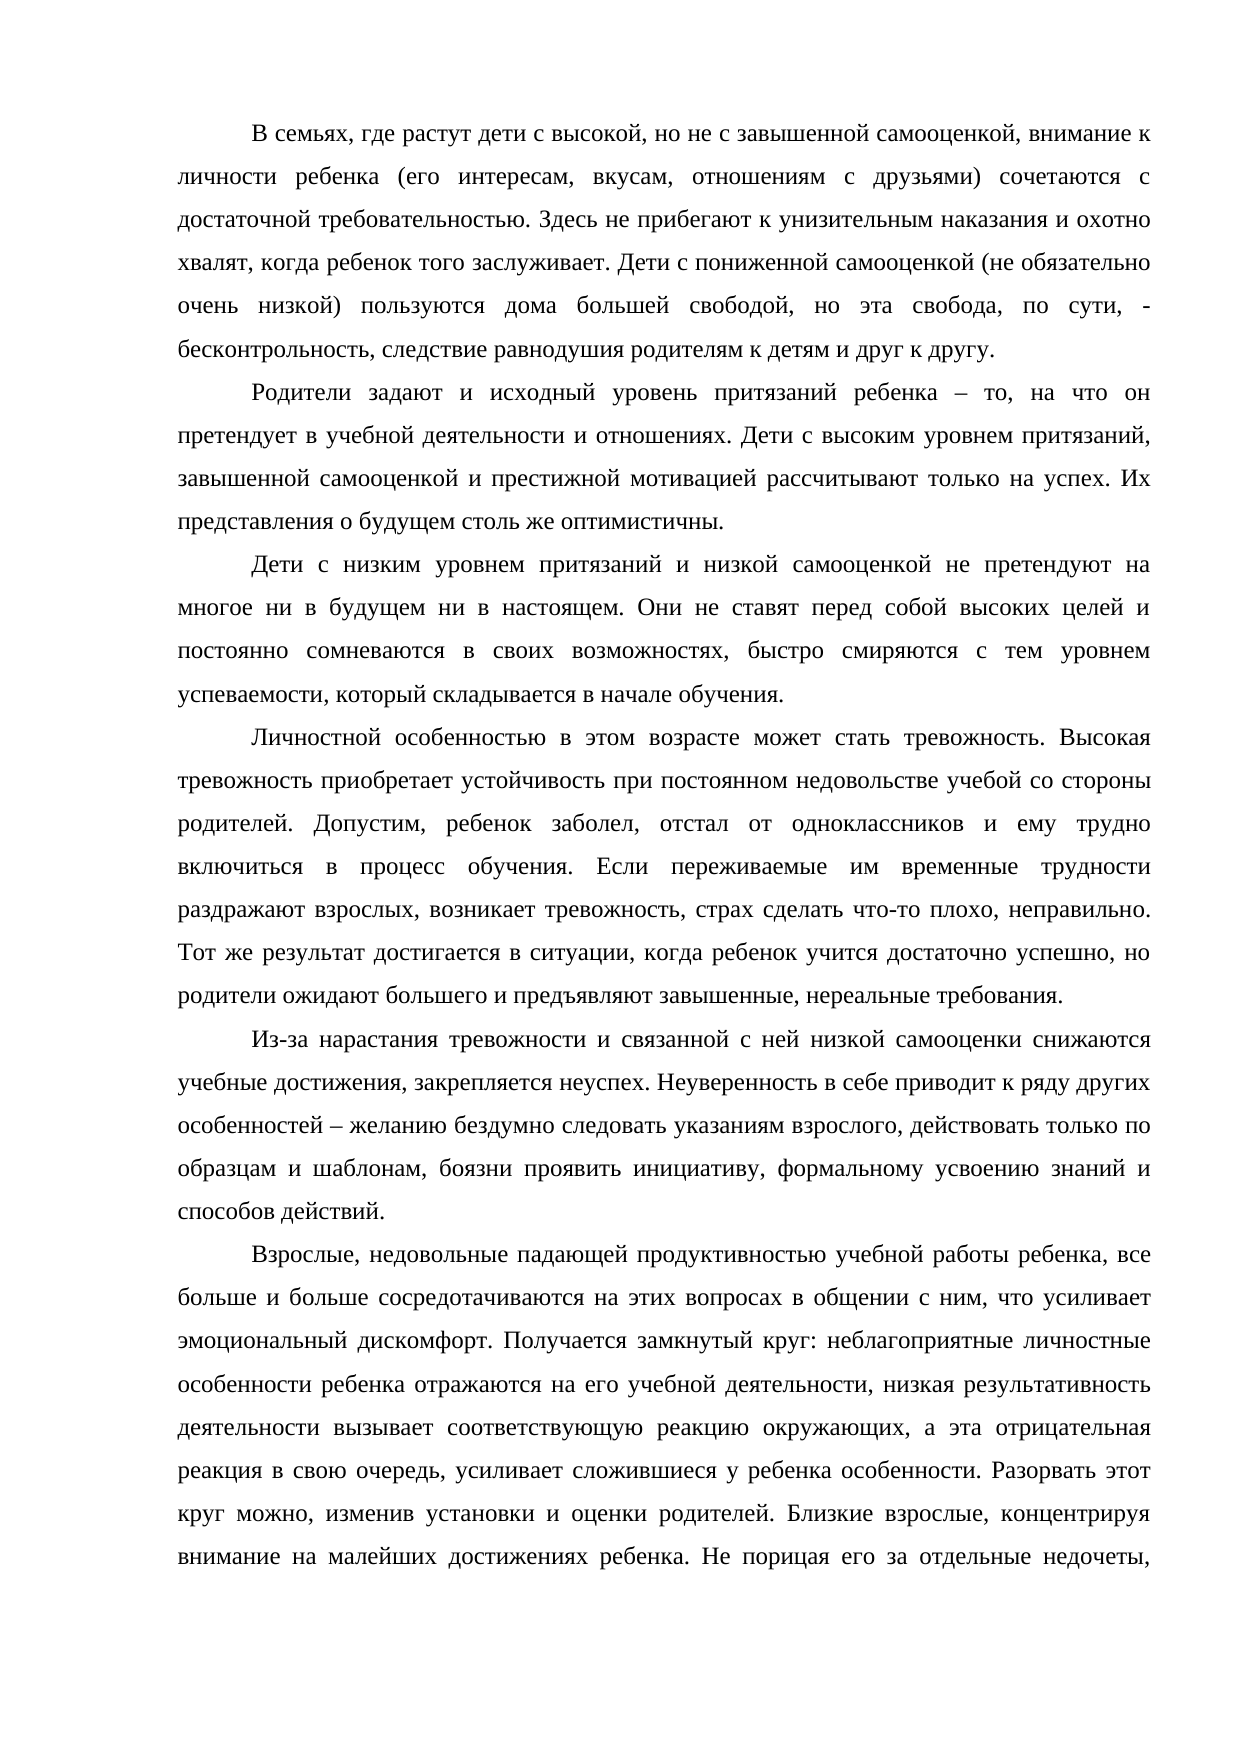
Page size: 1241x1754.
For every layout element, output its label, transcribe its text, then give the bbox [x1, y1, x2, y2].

text Из-за нарастания тревожности и связанной с ней низкой самооценки снижаются учебные достижения, закрепляется неуспех. Неуверенность в себе приводит к ряду других особенностей – желанию бездумно следовать указаниям взрослого, действовать только по образцам и шаблонам, боязни проявить инициативу, формальному усвоению знаний и способов действий. [177, 1024, 1152, 1225]
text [177, 1239, 1152, 1570]
text В семьях, где растут дети с высокой, но не с завышенной самооценкой, внимание к личности ребенка (его интересам, вкусам, отношениям с друзьями) сочетаются с достаточной требовательностью. Здесь не прибегают к унизительным наказания и охотно хвалят, когда ребенок того заслуживает. Дети с пониженной самооценкой (не обязательно очень низкой) пользуются дома большей свободой, но эта свобода, по сути, - бесконтрольность, следствие равнодушия родителям к детям и друг к другу. [177, 118, 1152, 362]
text Родители задают и исходный уровень притязаний ребенка – то, на что он претендует в учебной деятельности и отношениях. Дети с высоким уровнем притязаний, завышенной самооценкой и престижной мотивацией рассчитывают только на успех. Их представления о будущем столь же оптимистичны. [177, 377, 1152, 535]
text Дети с низким уровнем притязаний и низкой самооценкой не претендуют на многое ни в будущем ни в настоящем. Они не ставят перед собой высоких целей и постоянно сомневаются в своих возможностях, быстро смиряются с тем уровнем успеваемости, который складывается в начале обучения. [177, 549, 1152, 707]
text Личностной особенностью в этом возрасте может стать тревожность. Высокая тревожность приобретает устойчивость при постоянном недовольстве учебой со стороны родителей. Допустим, ребенок заболел, отстал от одноклассников и ему трудно включиться в процесс обучения. Если переживаемые им временные трудности раздражают взрослых, возникает тревожность, страх сделать что-то плохо, неправильно. Тот же результат достигается в ситуации, когда ребенок учится достаточно успешно, но родители ожидают большего и предъявляют завышенные, нереальные требования. [177, 722, 1152, 1009]
